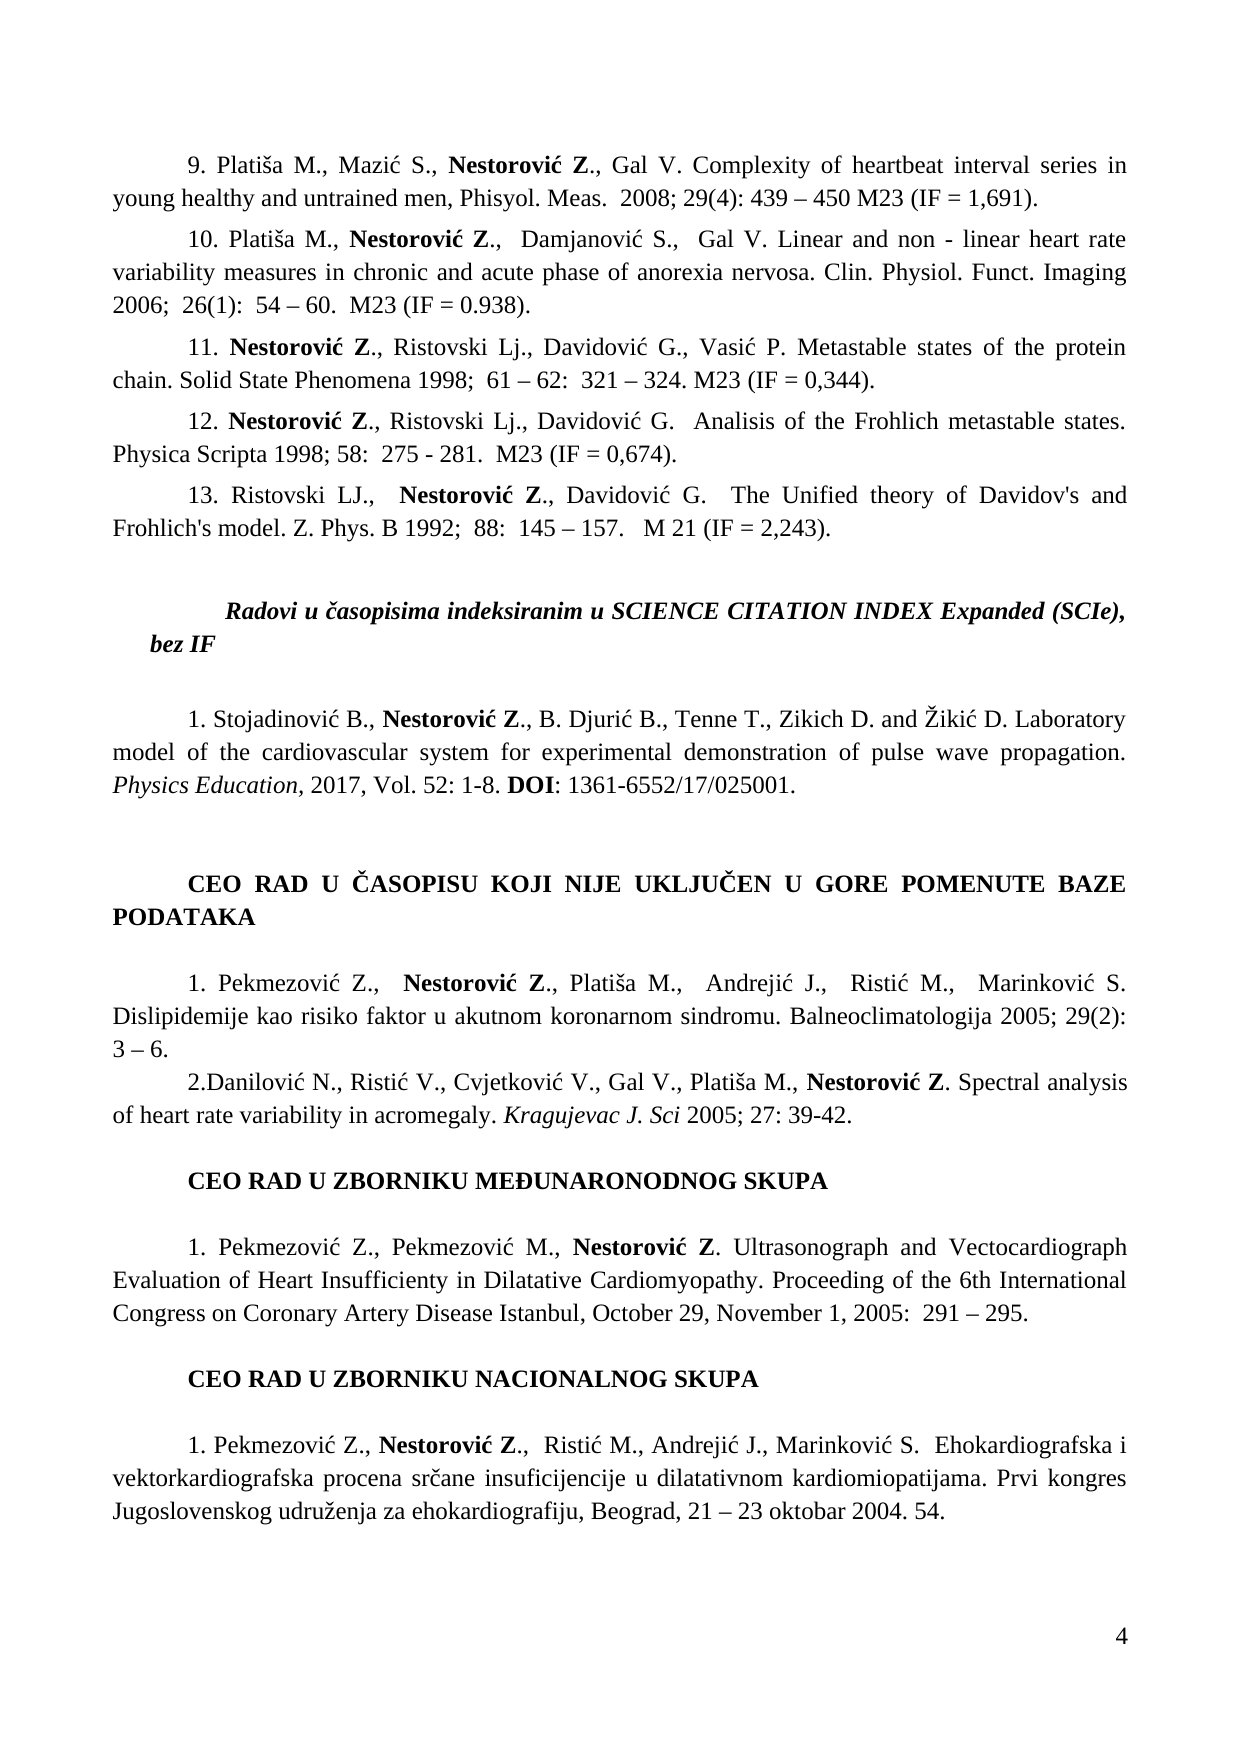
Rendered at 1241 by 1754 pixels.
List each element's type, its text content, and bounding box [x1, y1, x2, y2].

text CEO RAD U ČASOPISU KOJI NIJE UKLJUČEN U GORE POMENUTE BAZE PODATAKA [112, 869, 1128, 931]
text 1. Stojadinović B., Nestorović Z., B. Djurić B., Tenne T., Zikich D. and Žikić D. Laboratory model of the cardiovascular system for experimental demonstration of pulse wave propagation. Physics Education, 2017, Vol. 52: 1-8. DOI: 1361-6552/17/025001. [112, 704, 1128, 798]
text 1. Pekmezović Z., Nestorović Z., Ristić M., Andrejić J., Marinković S. Ehokardiografska i vektorkardiografska procena srčane insuficijencije u dilatativnom kardiomiopatijama. Prvi kongres Jugoslovenskog udruženja za ehokardiografiju, Beograd, 21 – 23 oktobar 2004. 54. [112, 1430, 1128, 1525]
text 2.Danilović N., Ristić V., Cvjetković V., Gal V., Platiša M., Nestorović Z. Spectral analysis of heart rate variability in acromegaly. Kragujevac J. Sci 2005; 27: 39-42. [112, 1067, 1128, 1129]
text CEO RAD U ZBORNIKU NACIONALNOG SKUPA [112, 1364, 1128, 1393]
text 1. Pekmezović Z., Nestorović Z., Platiša M., Andrejić J., Ristić M., Marinković S. Dislipidemije kao risiko faktor u akutnom koronarnom sindromu. Balneoclimatologija 2005; 29(2): 3 – 6. [112, 968, 1128, 1063]
text Radovi u časopisima indeksiranim u SCIENCE CITATION INDEX Expanded (SCIe), bez IF [150, 596, 1128, 658]
text 9. Platiša M., Mazić S., Nestorović Z., Gal V. Complexity of heartbeat interval series in young healthy and untrained men, Phisyol. Meas. 2008; 29(4): 439 – 450 M23 (IF = 1,691). [112, 150, 1128, 212]
text 11. Nestorović Z., Ristovski Lj., Davidović G., Vasić P. Metastable states of the protein chain. Solid State Phenomena 1998; 61 – 62: 321 – 324. M23 (IF = 0,344). [112, 332, 1128, 393]
text 13. Ristovski LJ., Nestorović Z., Davidović G. The Unified theory of Davidov's and Frohlich's model. Z. Phys. B 1992; 88: 145 – 157. M 21 (IF = 2,243). [112, 481, 1128, 542]
text CEO RAD U ZBORNIKU MEĐUNARONODNOG SKUPA [112, 1166, 1128, 1195]
text 10. Platiša M., Nestorović Z., Damjanović S., Gal V. Linear and non - linear heart rate variability measures in chronic and acute phase of anorexia nervosa. Clin. Physiol. Funct. Imaging 2006; 26(1): 54 – 60. M23 (IF = 0.938). [112, 224, 1128, 319]
text 12. Nestorović Z., Ristovski Lj., Davidović G. Analisis of the Frohlich metastable states. Physica Scripta 1998; 58: 275 - 281. M23 (IF = 0,674). [112, 406, 1128, 468]
text 1. Pekmezović Z., Pekmezović M., Nestorović Z. Ultrasonograph and Vectocardiograph Evaluation of Heart Insufficienty in Dilatative Cardiomyopathy. Proceeding of the 6th International Congress on Coronary Artery Disease Istanbul, October 29, November 1, 2005: 291 – 295. [112, 1232, 1128, 1327]
